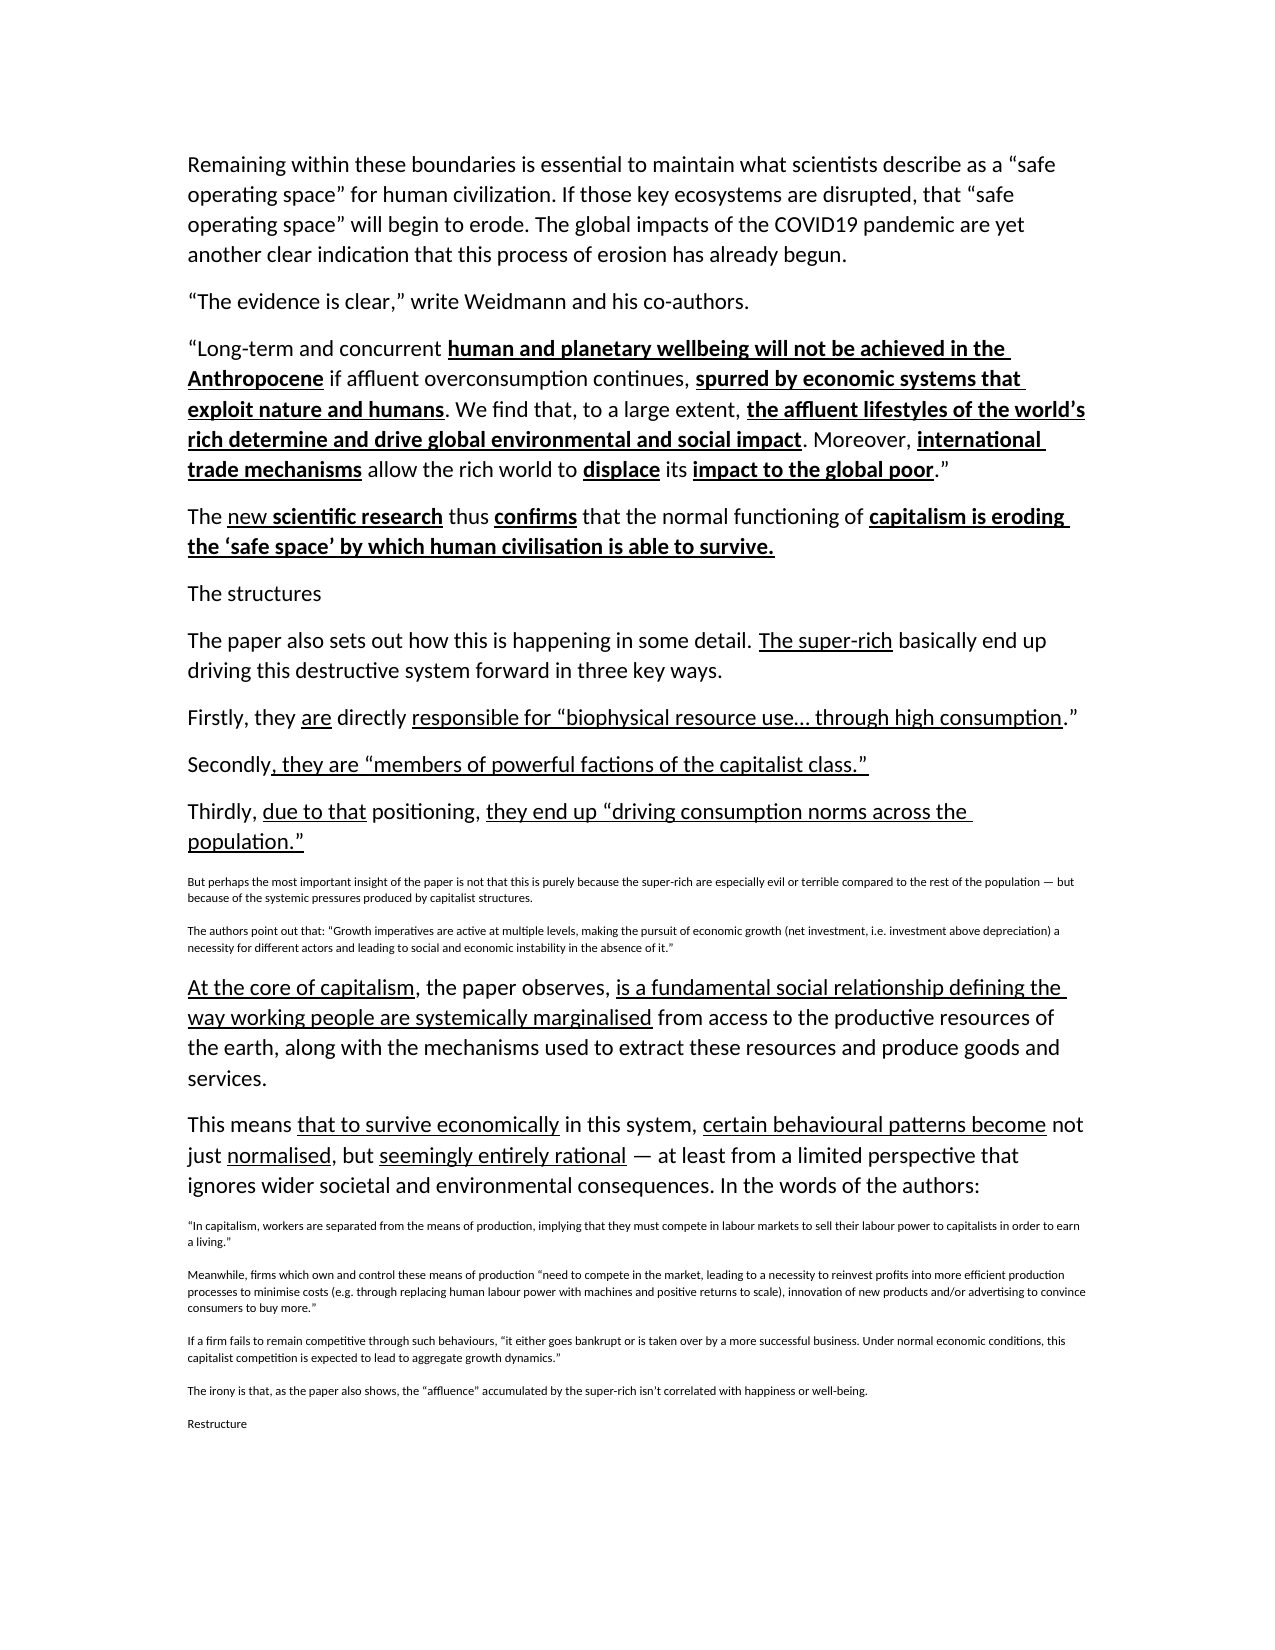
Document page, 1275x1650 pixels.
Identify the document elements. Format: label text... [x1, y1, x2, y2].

text Secondly, they are “members of powerful factions of the capitalist class.” [187, 750, 1087, 778]
text If a firm fails to remain competitive through such behaviours, “it either goes bankrupt or is taken over by a more successful business. Under normal economic conditions, this capitalist competition is expected to lead to aggregate growth dynamics.” [187, 1333, 1087, 1365]
text “Long-term and concurrent human and planetary wellbeing will not be achieved in the Anthropocene if affluent overconsumption continues, spurred by economic systems that exploit nature and humans. We find that, to a large extent, the affluent lifestyles of the world’s rich determine and drive global environmental and social impact. Moreover, international trade mechanisms allow the rich world to displace its impact to the global poor.” [187, 334, 1087, 483]
text The authors point out that: “Growth imperatives are active at multiple levels, making the pursuit of economic growth (net investment, i.e. investment above depreciation) a necessity for different actors and leading to social and economic instability in the absence of it.” [187, 923, 1087, 955]
text Remaining within these boundaries is essential to maintain what scientists describe as a “safe operating space” for human civilization. If those key ecosystems are disrupted, that “safe operating space” will begin to erode. The global impacts of the COVID19 pandemic are yet another clear indication that this process of erosion has already begun. [187, 150, 1087, 269]
text The paper also sets out how this is happening in some detail. The super-rich basically end up driving this destructive system forward in three key ways. [187, 626, 1087, 684]
text Firstly, they are directly responsible for “biophysical resource use… through high consumption.” [187, 703, 1087, 731]
text The structures [187, 579, 1087, 607]
text This means that to survive economically in this system, certain behavioural patterns become not just normalised, but seemingly entirely rational — at least from a limited perspective that ignores wider societal and environmental consequences. In the words of the authors: [187, 1111, 1087, 1199]
text But perhaps the most important insight of the paper is not that this is purely because the super-rich are especially evil or terrible compared to the rest of the population — but because of the systemic pressures produced by capitalist structures. [187, 874, 1087, 906]
text Thirdly, due to that positioning, they end up “driving consumption norms across the population.” [187, 797, 1087, 855]
text Meanwhile, firms which own and control these means of production “need to compete in the market, leading to a necessity to reinvest profits into more efficient production processes to minimise costs (e.g. through replacing human labour power with machines and positive returns to scale), innovation of new products and/or advertising to convince consumers to buy more.” [187, 1267, 1087, 1316]
text The new scientific research thus confirms that the normal functioning of capitalism is eroding the ‘safe space’ by which human civilisation is able to survive. [187, 502, 1087, 560]
text At the core of capitalism, the paper observes, is a fundamental social relationship defining the way working people are systemically marginalised from access to the productive resources of the earth, along with the mechanisms used to extract these resources and produce goods and services. [187, 973, 1087, 1092]
text “In capitalism, workers are separated from the means of production, implying that they must compete in labour markets to sell their labour power to capitalists in order to earn a living.” [187, 1218, 1087, 1250]
text The irony is that, as the paper also shows, the “affluence” accumulated by the super-rich isn’t correlated with happiness or well-being. [187, 1383, 1087, 1398]
text Restructure [187, 1416, 1087, 1432]
text “The evidence is clear,” write Weidmann and his co-authors. [187, 287, 1087, 316]
